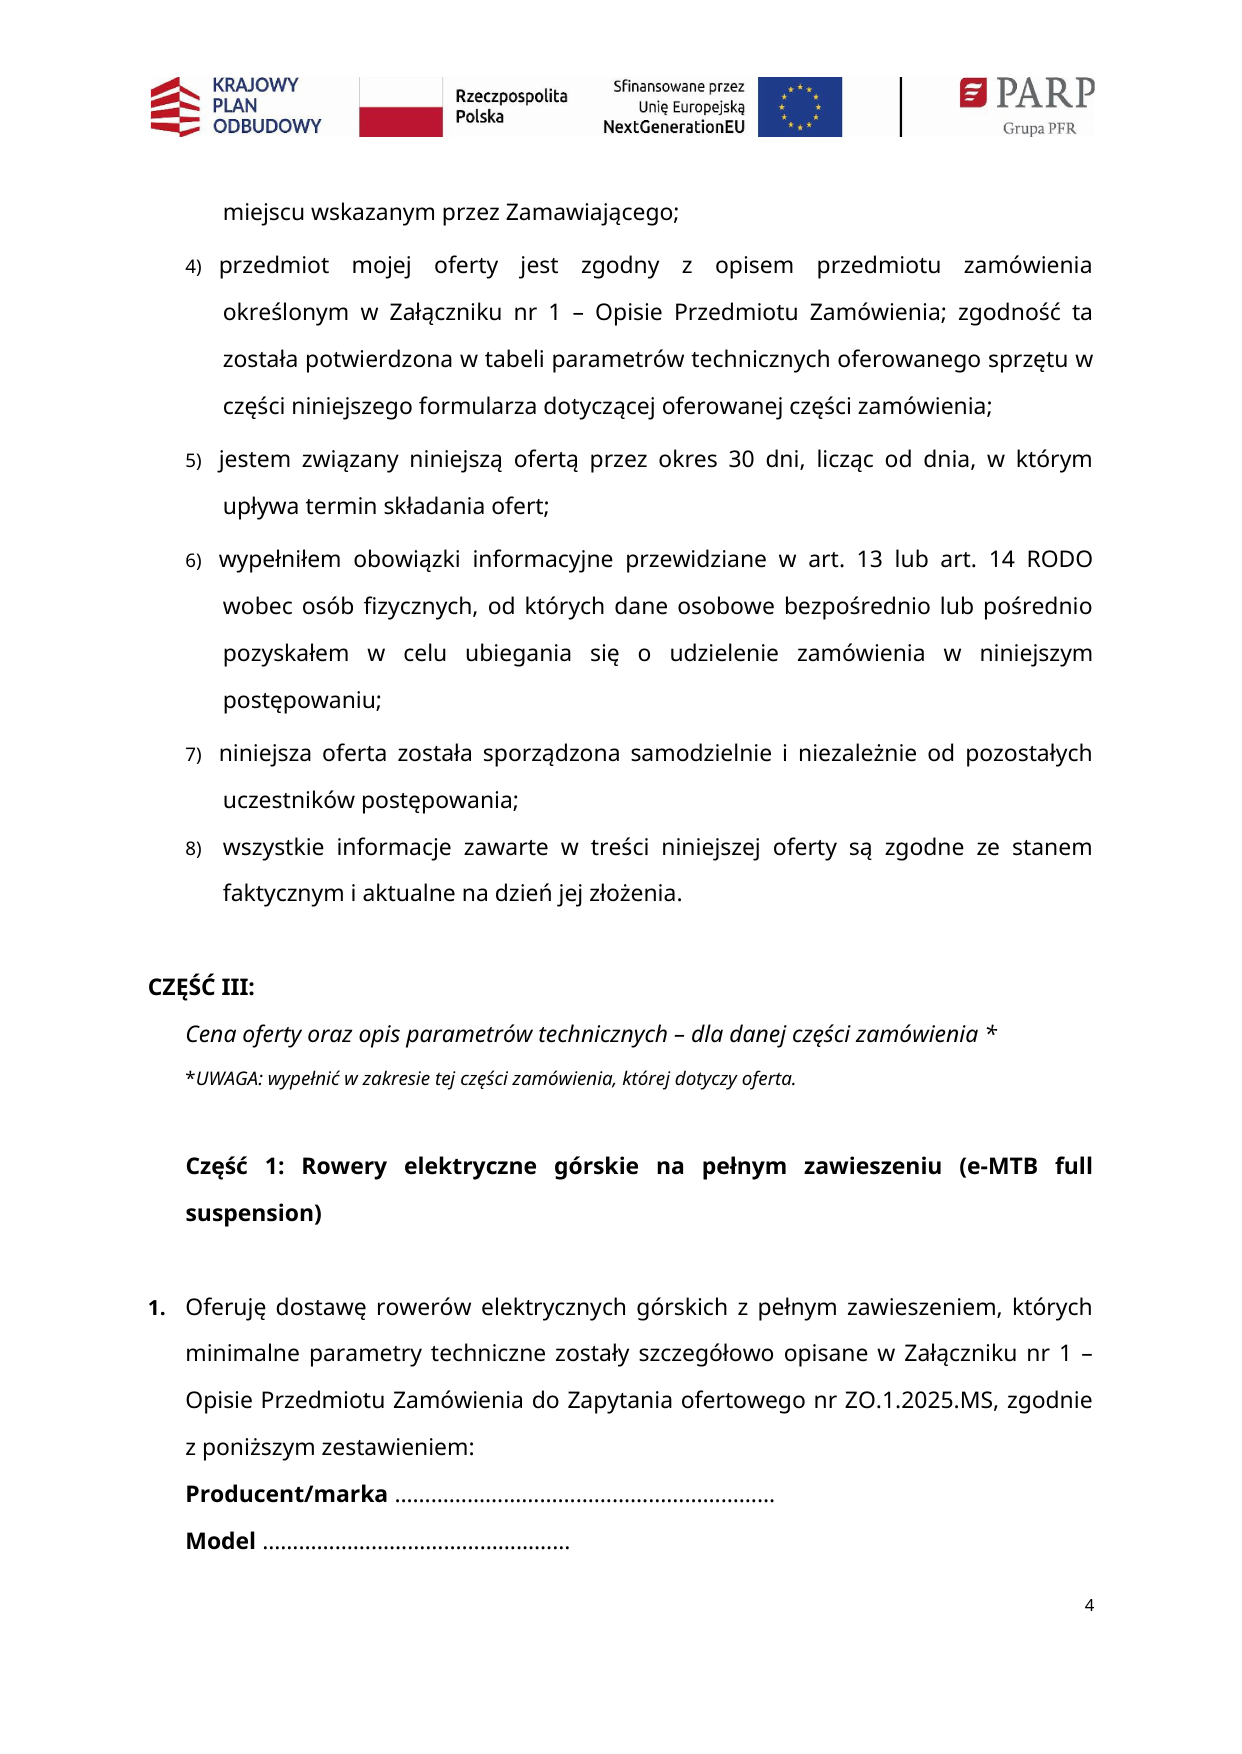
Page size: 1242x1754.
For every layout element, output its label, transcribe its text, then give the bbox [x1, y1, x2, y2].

list wypełniłem obowiązki informacyjne przewidziane w art. 13 lub art. 14 RODO wobec osób fizycznych, od których dane osobowe bezpośrednio lub pośrednio pozyskałem w celu ubiegania się o udzielenie zamówienia w niniejszym postępowaniu; [185, 543, 1094, 715]
list Oferuję dostawę rowerów elektrycznych górskich z pełnym zawieszeniem, których minimalne parametry techniczne zostały szczegółowo opisane w Załączniku nr 1 – Opisie Przedmiotu Zamówienia do Zapytania ofertowego nr ZO.1.2025.MS, zgodnie z poniższym zestawieniem: [148, 1291, 1094, 1462]
text *UWAGA: wypełnić w zakresie tej części zamówienia, której dotyczy oferta. [185, 1065, 1094, 1090]
list przedmiot mojej oferty jest zgodny z opisem przedmiotu zamówienia określonym w Załączniku nr 1 – Opisie Przedmiotu Zamówienia; zgodność ta została potwierdzona w tabeli parametrów technicznych oferowanego sprzętu w części niniejszego formularza dotyczącej oferowanej części zamówienia; [185, 249, 1094, 421]
list Model …………………………………………… [185, 1525, 1094, 1556]
text Cena oferty oraz opis parametrów technicznych – dla danej części zamówienia * [185, 1018, 1094, 1049]
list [185, 196, 1094, 227]
list Część 1: Rowery elektryczne górskie na pełnym zawieszeniu (e-MTB full suspension) [185, 1150, 1094, 1228]
picture [150, 77, 1095, 137]
list Producent/marka ……………………………………………………… [185, 1478, 1094, 1509]
list niniejsza oferta została sporządzona samodzielnie i niezależnie od pozostałych uczestników postępowania; [185, 737, 1094, 815]
list wszystkie informacje zawarte w treści niniejszej oferty są zgodne ze stanem faktycznym i aktualne na dzień jej złożenia. [185, 830, 1094, 908]
list jestem związany niniejszą ofertą przez okres 30 dni, licząc od dnia, w którym upływa termin składania ofert; [185, 443, 1094, 521]
text CZĘŚĆ III: [148, 971, 1094, 1002]
